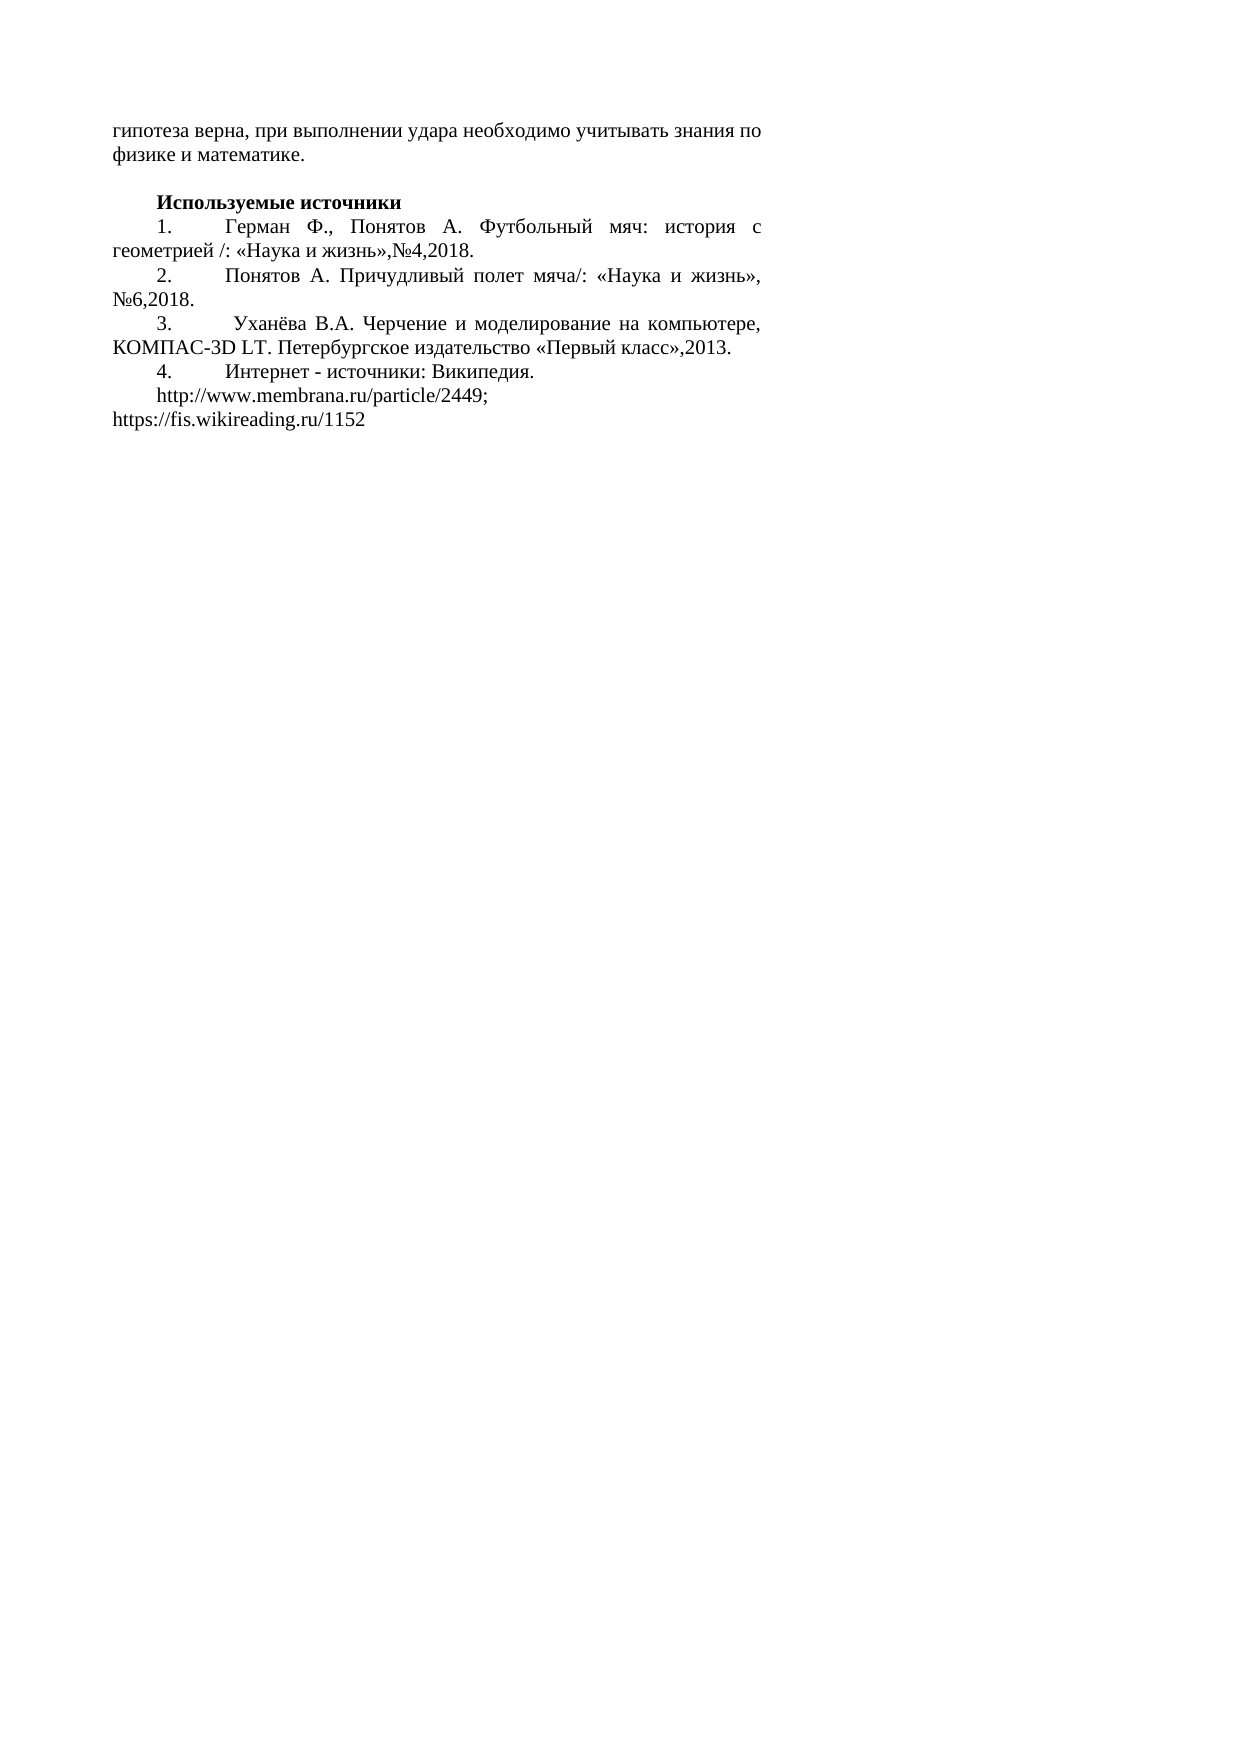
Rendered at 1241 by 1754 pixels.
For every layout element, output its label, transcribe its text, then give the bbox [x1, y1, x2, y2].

text 3. Выводы: созданные модели могут быть использованы на занятиях в школе при изучении темы: «Движение тела, брошенного под углом к горизонту» для более наглядного объяснения физики полёта тела и на занятиях в футбольных и волейбольных секциях. Моя гипотеза верна, при выполнении удара необходимо учитывать знания по физике и математике. [112, 118, 762, 166]
list Уханёва В.А. Черчение и моделирование на компьютере, КОМПАС-3D LT. Петербургское издательство «Первый класс»,2013. [112, 311, 762, 359]
text Используемые источники [112, 190, 762, 214]
list Понятов А. Причудливый полет мяча/: «Наука и жизнь»,№6,2018. [112, 262, 762, 311]
list Герман Ф., Понятов А. Футбольный мяч: история с геометрией /: «Наука и жизнь»,№4,2018. [112, 214, 762, 262]
text http://www.membrana.ru/particle/2449; https://fis.wikireading.ru/1152 [112, 383, 762, 431]
list Интернет - источники: Википедия. [112, 359, 762, 383]
